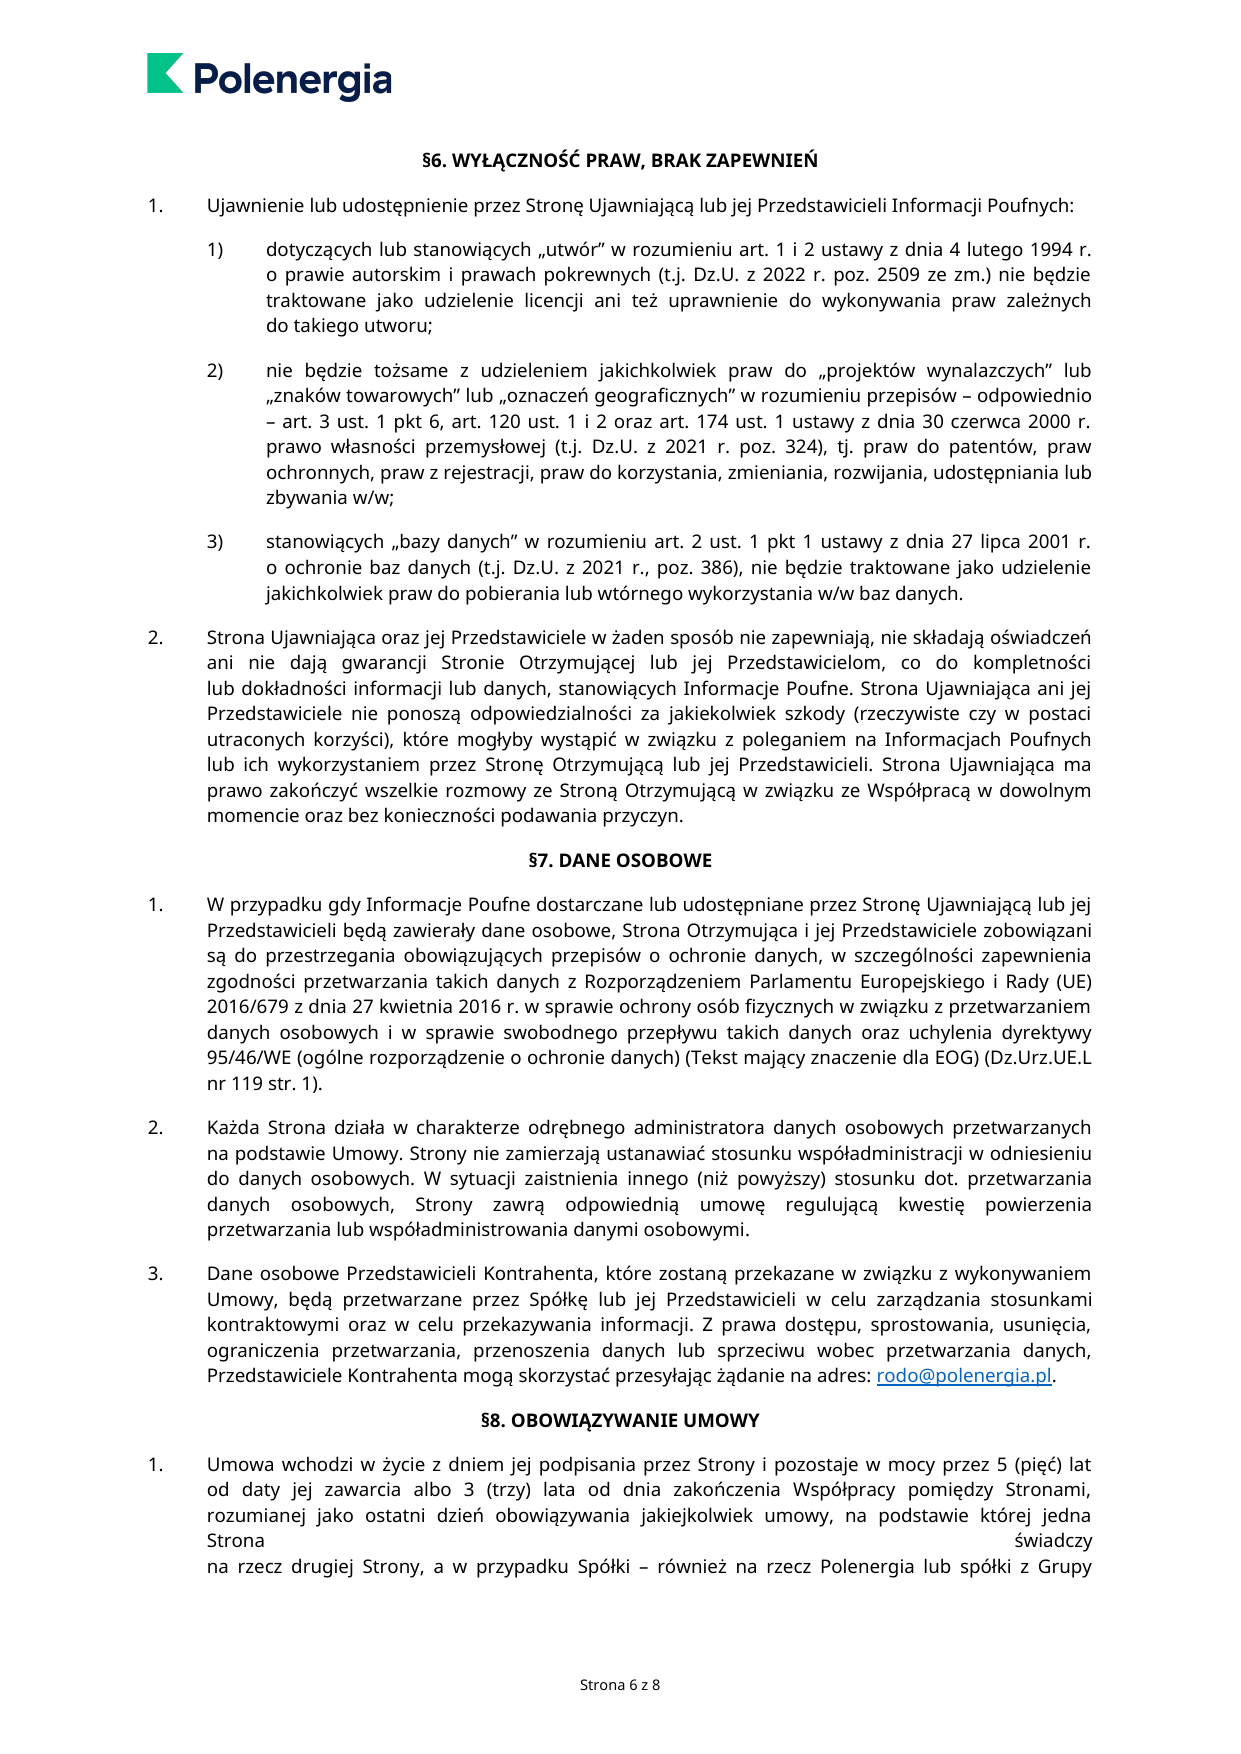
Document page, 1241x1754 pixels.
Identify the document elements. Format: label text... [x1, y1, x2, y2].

list nie będzie tożsame z udzieleniem jakichkolwiek praw do „projektów wynalazczych” lub „znaków towarowych” lub „oznaczeń geograficznych” w rozumieniu przepisów – odpowiednio – art. 3 ust. 1 pkt 6, art. 120 ust. 1 i 2 oraz art. 174 ust. 1 ustawy z dnia 30 czerwca 2000 r. prawo własności przemysłowej (t.j. Dz.U. z 2021 r. poz. 324), tj. praw do patentów, praw ochronnych, praw z rejestracji, praw do korzystania, zmieniania, rozwijania, udostępniania lub zbywania w/w; [207, 357, 1093, 510]
picture [147, 53, 392, 102]
subtitle §7. DANE OSOBOWE [148, 847, 1093, 873]
list Każda Strona działa w charakterze odrębnego administratora danych osobowych przetwarzanych na podstawie Umowy. Strony nie zamierzają ustanawiać stosunku współadministracji w odniesieniu do danych osobowych. W sytuacji zaistnienia innego (niż powyższy) stosunku dot. przetwarzania danych osobowych, Strony zawrą odpowiednią umowę regulującą kwestię powierzenia przetwarzania lub współadministrowania danymi osobowymi. [148, 1114, 1093, 1242]
list dotyczących lub stanowiących „utwór” w rozumieniu art. 1 i 2 ustawy z dnia 4 lutego 1994 r. o prawie autorskim i prawach pokrewnych (t.j. Dz.U. z 2022 r. poz. 2509 ze zm.) nie będzie traktowane jako udzielenie licencji ani też uprawnienie do wykonywania praw zależnych do takiego utworu; [207, 236, 1093, 338]
list W przypadku gdy Informacje Poufne dostarczane lub udostępniane przez Stronę Ujawniającą lub jej Przedstawicieli będą zawierały dane osobowe, Strona Otrzymująca i jej Przedstawiciele zobowiązani są do przestrzegania obowiązujących przepisów o ochronie danych, w szczególności zapewnienia zgodności przetwarzania takich danych z Rozporządzeniem Parlamentu Europejskiego i Rady (UE) 2016/679 z dnia 27 kwietnia 2016 r. w sprawie ochrony osób fizycznych w związku z przetwarzaniem danych osobowych i w sprawie swobodnego przepływu takich danych oraz uchylenia dyrektywy 95/46/WE (ogólne rozporządzenie o ochronie danych) (Tekst mający znaczenie dla EOG) (Dz.Urz.UE.L nr 119 str. 1). [148, 891, 1093, 1096]
subtitle §6. WYŁĄCZNOŚĆ PRAW, BRAK ZAPEWNIEŃ [148, 148, 1093, 173]
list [148, 1451, 1093, 1579]
subtitle §8. OBOWIĄZYWANIE UMOWY [148, 1407, 1093, 1432]
list Ujawnienie lub udostępnienie przez Stronę Ujawniającą lub jej Przedstawicieli Informacji Poufnych: [148, 192, 1093, 217]
list Dane osobowe Przedstawicieli Kontrahenta, które zostaną przekazane w związku z wykonywaniem Umowy, będą przetwarzane przez Spółkę lub jej Przedstawicieli w celu zarządzania stosunkami kontraktowymi oraz w celu przekazywania informacji. Z prawa dostępu, sprostowania, usunięcia, ograniczenia przetwarzania, przenoszenia danych lub sprzeciwu wobec przetwarzania danych, Przedstawiciele Kontrahenta mogą skorzystać przesyłając żądanie na adres: rodo@polenergia.pl. [148, 1261, 1093, 1388]
list Strona Ujawniająca oraz jej Przedstawiciele w żaden sposób nie zapewniają, nie składają oświadczeń ani nie dają gwarancji Stronie Otrzymującej lub jej Przedstawicielom, co do kompletności lub dokładności informacji lub danych, stanowiących Informacje Poufne. Strona Ujawniająca ani jej Przedstawiciele nie ponoszą odpowiedzialności za jakiekolwiek szkody (rzeczywiste czy w postaci utraconych korzyści), które mogłyby wystąpić w związku z poleganiem na Informacjach Poufnych lub ich wykorzystaniem przez Stronę Otrzymującą lub jej Przedstawicieli. Strona Ujawniająca ma prawo zakończyć wszelkie rozmowy ze Stroną Otrzymującą w związku ze Współpracą w dowolnym momencie oraz bez konieczności podawania przyczyn. [148, 624, 1093, 828]
list stanowiących „bazy danych” w rozumieniu art. 2 ust. 1 pkt 1 ustawy z dnia 27 lipca 2001 r. o ochronie baz danych (t.j. Dz.U. z 2021 r., poz. 386), nie będzie traktowane jako udzielenie jakichkolwiek praw do pobierania lub wtórnego wykorzystania w/w baz danych. [207, 529, 1093, 605]
